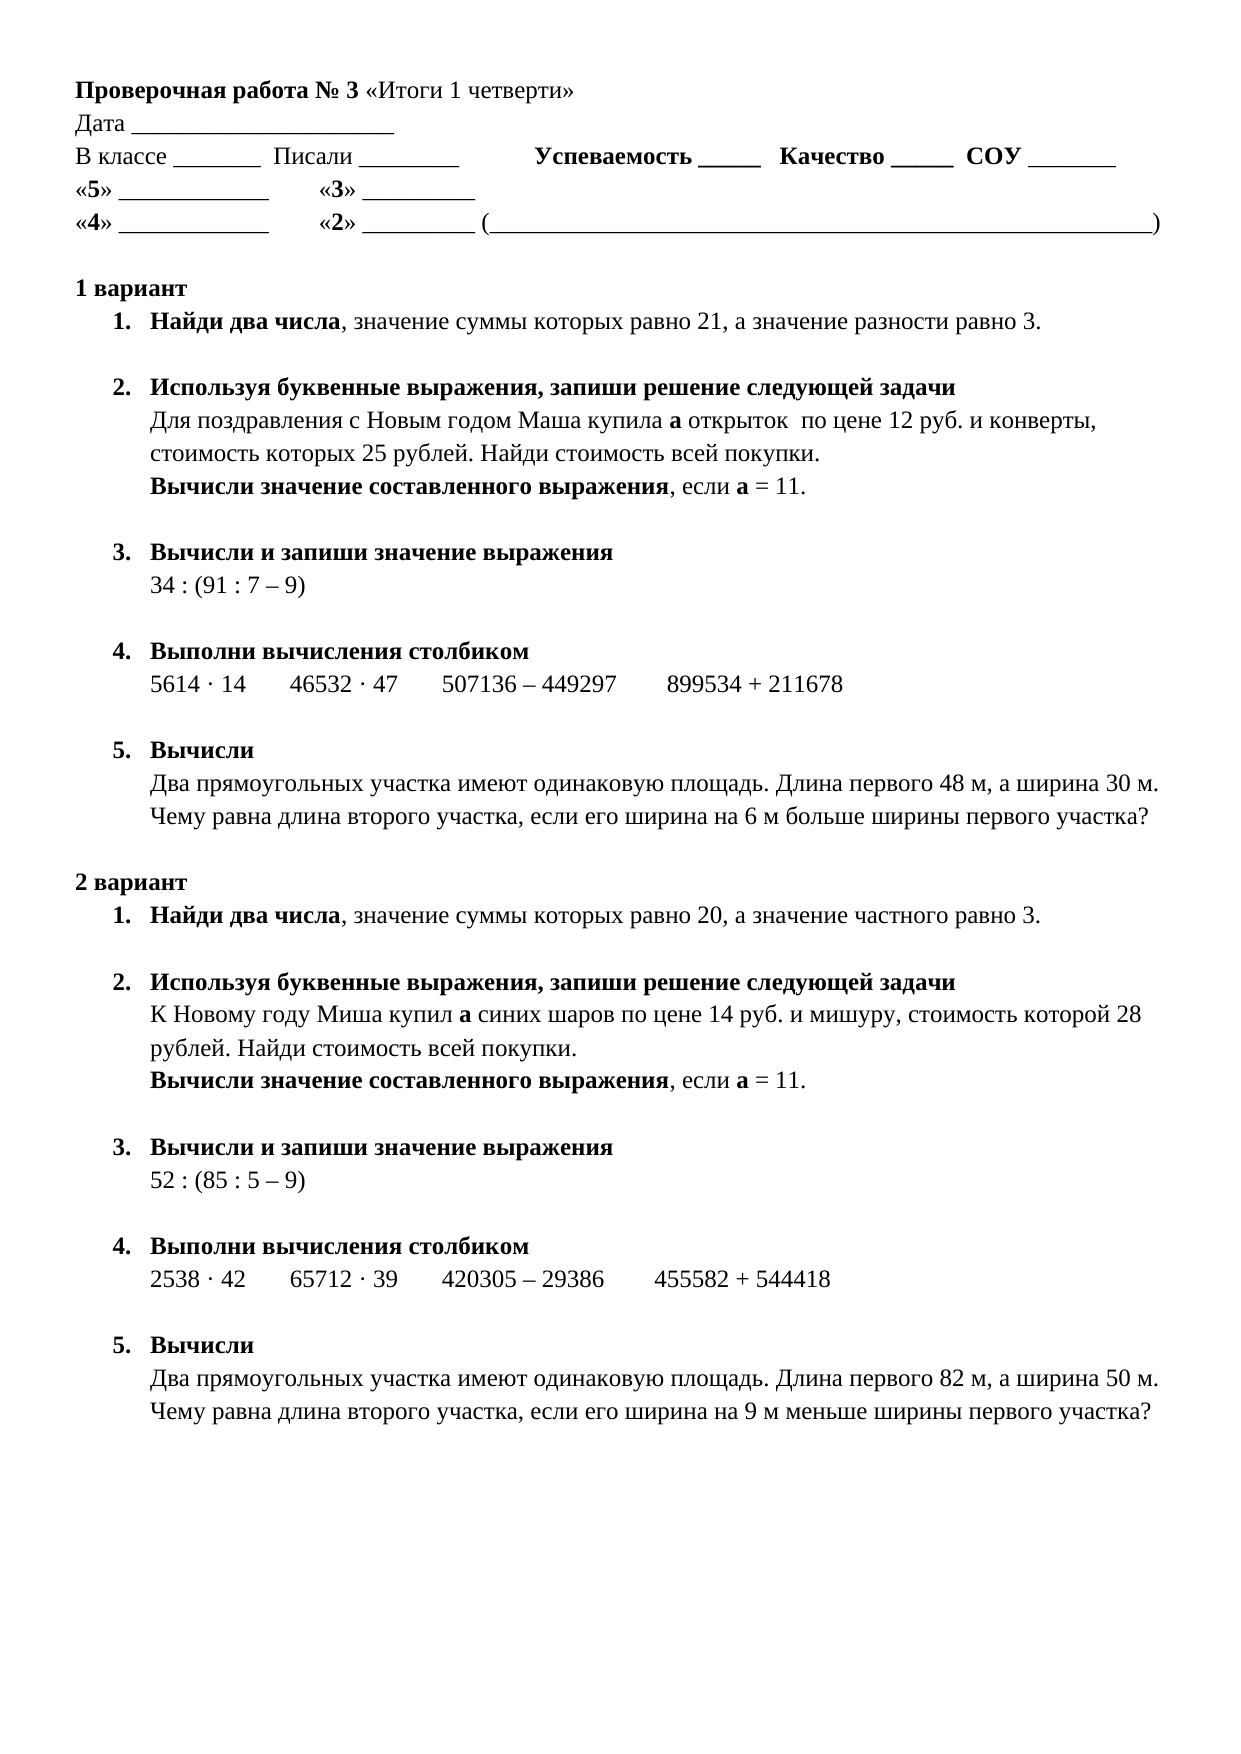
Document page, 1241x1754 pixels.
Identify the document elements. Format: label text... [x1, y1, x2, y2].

list Два прямоугольных участка имеют одинаковую площадь. Длина первого 82 м, а ширина 50 м. Чему равна длина второго участка, если его ширина на 9 м меньше ширины первого участка? [150, 1363, 1165, 1424]
text В классе _______ Писали ________ Успеваемость _____ Качество _____ СОУ _______ [75, 141, 1165, 170]
list Два прямоугольных участка имеют одинаковую площадь. Длина первого 48 м, а ширина 30 м. Чему равна длина второго участка, если его ширина на 6 м больше ширины первого участка? [150, 768, 1165, 830]
list 5614 · 14 46532 · 47 507136 – 449297 899534 + 211678 [150, 669, 1165, 698]
list Для поздравления с Новым годом Маша купила а открыток по цене 12 руб. и конверты, стоимость которых 25 рублей. Найди стоимость всей покупки. [150, 405, 1165, 467]
list Вычисли значение составленного выражения, если а = 11. [150, 1066, 1165, 1094]
text Дата _____________________ [75, 108, 1165, 137]
list Вычисли [112, 735, 1165, 764]
list Вычисли и запиши значение выражения [112, 537, 1165, 566]
list 34 : (91 : 7 – 9) [150, 570, 1165, 599]
list Используя буквенные выражения, запиши решение следующей задачи [112, 372, 1165, 401]
text 2 вариант [75, 867, 1165, 896]
text «5» ____________ «3» _________ [75, 174, 1165, 203]
list Вычисли и запиши значение выражения [112, 1132, 1165, 1160]
list Вычисли [112, 1330, 1165, 1358]
list Вычисли значение составленного выражения, если а = 11. [150, 471, 1165, 500]
list Выполни вычисления столбиком [112, 1231, 1165, 1259]
text Проверочная работа № 3 «Итоги 1 четверти» [75, 75, 1165, 104]
text «4» ____________ «2» _________ (_____________________________________________________) [75, 207, 1165, 236]
list Найди два числа, значение суммы которых равно 20, а значение частного равно 3. [112, 901, 1165, 929]
list 2538 · 42 65712 · 39 420305 – 29386 455582 + 544418 [150, 1264, 1165, 1292]
text 1 вариант [75, 273, 1165, 302]
list 52 : (85 : 5 – 9) [150, 1165, 1165, 1193]
list К Новому году Миша купил а синих шаров по цене 14 руб. и мишуру, стоимость которой 28 рублей. Найди стоимость всей покупки. [150, 999, 1165, 1061]
list Выполни вычисления столбиком [112, 636, 1165, 665]
list Используя буквенные выражения, запиши решение следующей задачи [112, 967, 1165, 995]
list Найди два числа, значение суммы которых равно 21, а значение разности равно 3. [112, 306, 1165, 335]
